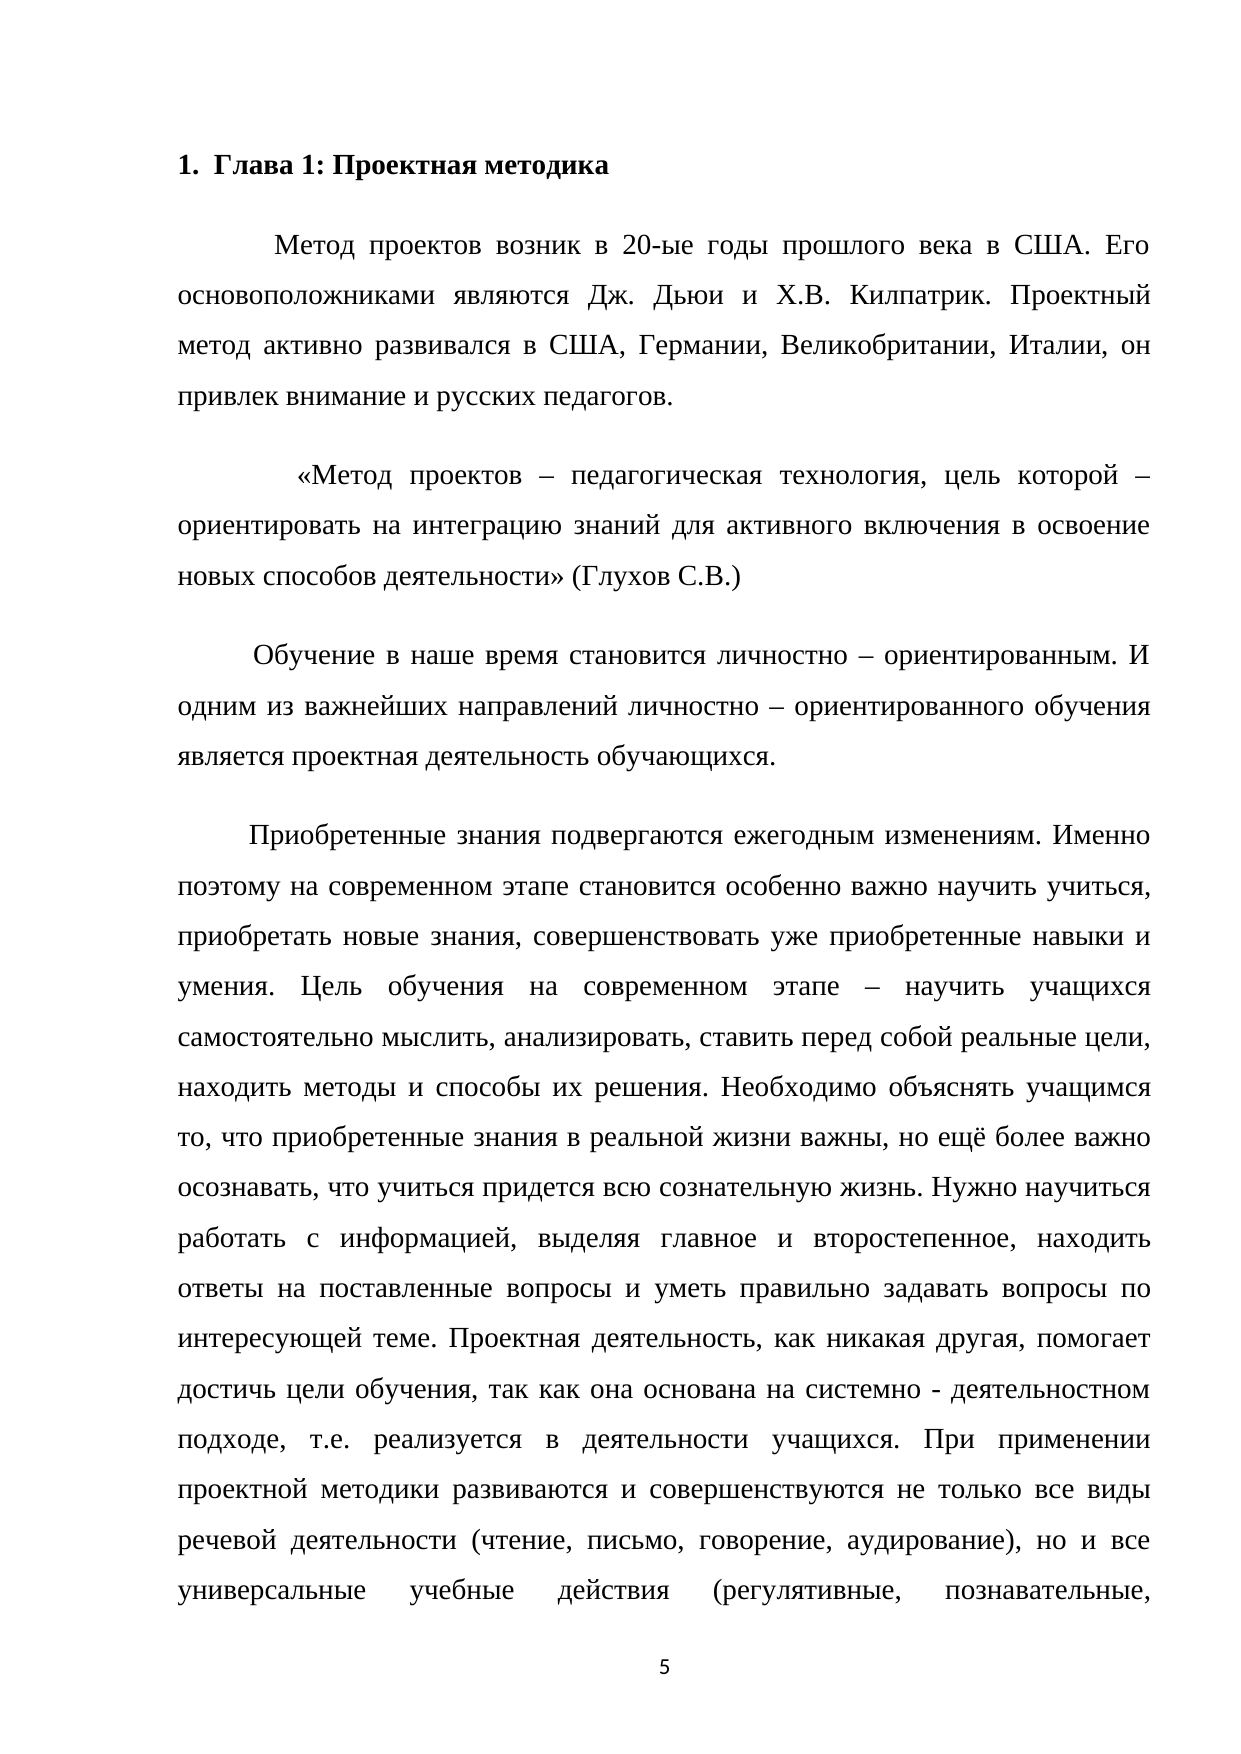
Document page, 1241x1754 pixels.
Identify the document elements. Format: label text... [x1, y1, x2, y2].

text Метод проектов возник в 20-ые годы прошлого века в США. Его основоположниками являются Дж. Дьюи и Х.В. Килпатрик. Проектный метод активно развивался в США, Германии, Великобритании, Италии, он привлек внимание и русских педагогов. [177, 227, 1152, 411]
text Обучение в наше время становится личностно – ориентированным. И одним из важнейших направлений личностно – ориентированного обучения является проектная деятельность обучающихся. [177, 637, 1152, 771]
text «Метод проектов – педагогическая технология, цель которой – ориентировать на интеграцию знаний для активного включения в освоение новых способов деятельности» (Глухов С.В.) [177, 457, 1152, 591]
text 1. Глава 1: Проектная методика [177, 147, 1152, 181]
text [177, 817, 1152, 1606]
